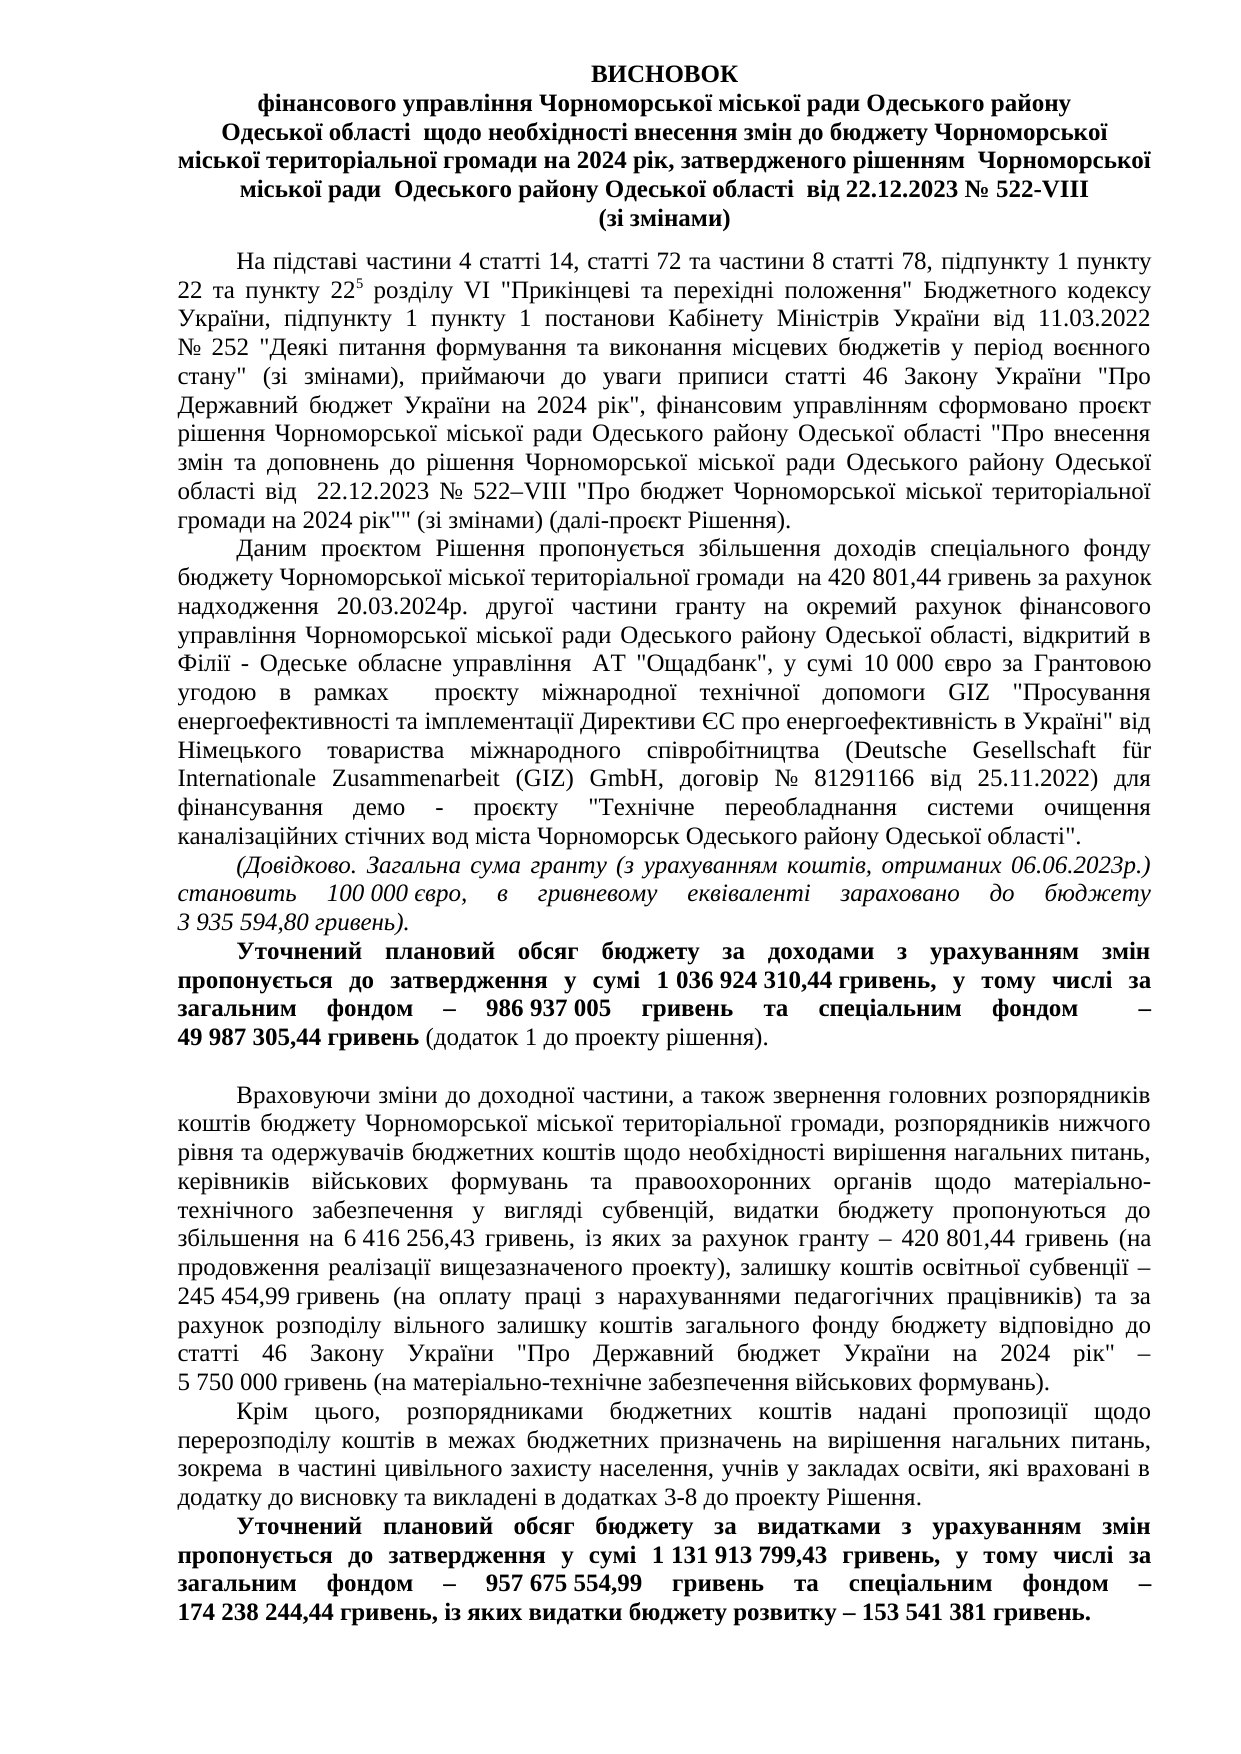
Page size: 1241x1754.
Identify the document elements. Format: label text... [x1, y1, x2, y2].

text Враховуючи зміни до доходної частини, а також звернення головних розпорядників коштів бюджету Чорноморської міської територіальної громади, розпорядників нижчого рівня та одержувачів бюджетних коштів щодо необхідності вирішення нагальних питань, керівників військових формувань та правоохоронних органів щодо матеріально-технічного забезпечення у вигляді субвенцій, видатки бюджету пропонуються до збільшення на 6 416 256,43 гривень, із яких за рахунок гранту – 420 801,44 гривень (на продовження реалізації вищезазначеного проекту), залишку коштів освітньої субвенції – 245 454,99 гривень (на оплату праці з нарахуваннями педагогічних працівників) та за рахунок розподілу вільного залишку коштів загального фонду бюджету відповідно до статті 46 Закону України "Про Державний бюджет України на 2024 рік" – 5 750 000 гривень (на матеріально-технічне забезпечення військових формувань). [177, 1080, 1152, 1396]
text На підставі частини 4 статті 14, статті 72 та частини 8 статті 78, підпункту 1 пункту 22 та пункту 225 розділу VI "Прикінцеві та перехідні положення" Бюджетного кодексу України, підпункту 1 пункту 1 постанови Кабінету Міністрів України від 11.03.2022 № 252 "Деякі питання формування та виконання місцевих бюджетів у період воєнного стану" (зі змінами), приймаючи до уваги приписи статті 46 Закону України "Про Державний бюджет України на 2024 рік", фінансовим управлінням сформовано проєкт рішення Чорноморської міської ради Одеського району Одеської області "Про внесення змін та доповнень до рішення Чорноморської міської ради Одеського району Одеської області від 22.12.2023 № 522–VІII "Про бюджет Чорноморської міської територіальної громади на 2024 рік"" (зі змінами) (далі-проєкт Рішення). [177, 246, 1152, 533]
text Даним проєктом Рішення пропонується збільшення доходів спеціального фонду бюджету Чорноморської міської територіальної громади на 420 801,44 гривень за рахунок надходження 20.03.2024р. другої частини гранту на окремий рахунок фінансового управління Чорноморської міської ради Одеського району Одеської області, відкритий в Філії - Одеське обласне управління АТ "Ощадбанк", у сумі 10 000 євро за Грантовою угодою в рамках проєкту міжнародної технічної допомоги GIZ "Просування енергоефективності та імплементації Директиви ЄС про енергоефективність в Україні" від Німецького товариства міжнародного співробітництва (Deutsche Gesellschaft für Internationale Zusammenarbeit (GIZ) GmbH, договір № 81291166 від 25.11.2022) для фінансування демо - проєкту "Технічне переобладнання системи очищення каналізаційних стічних вод міста Чорноморськ Одеського району Одеської області". [177, 533, 1152, 850]
text Уточнений плановий обсяг бюджету за видатками з урахуванням змін пропонується до затвердження у сумі 1 131 913 799,43 гривень, у тому числі за загальним фондом – 957 675 554,99 гривень та спеціальним фондом – 174 238 244,44 гривень, із яких видатки бюджету розвитку – 153 541 381 гривень. [177, 1511, 1152, 1626]
text ВИСНОВОК [177, 59, 1152, 88]
text (зі змінами) [177, 203, 1152, 232]
text Одеської області щодо необхідності внесення змін до бюджету Чорноморської міської територіальної громади на 2024 рік, затвердженого рішенням Чорноморської міської ради Одеського району Одеської області від 22.12.2023 № 522-VІII [177, 117, 1152, 203]
text фінансового управління Чорноморської міської ради Одеського району [177, 88, 1152, 117]
text Крім цього, розпорядниками бюджетних коштів надані пропозиції щодо перерозподілу коштів в межах бюджетних призначень на вирішення нагальних питань, зокрема в частині цивільного захисту населення, учнів у закладах освіти, які враховані в додатку до висновку та викладені в додатках 3-8 до проекту Рішення. [177, 1396, 1152, 1511]
text Уточнений плановий обсяг бюджету за доходами з урахуванням змін пропонується до затвердження у сумі 1 036 924 310,44 гривень, у тому числі за загальним фондом – 986 937 005 гривень та спеціальним фондом – 49 987 305,44 гривень (додаток 1 до проекту рішення). [177, 936, 1152, 1051]
text (Довідково. Загальна сума гранту (з урахуванням коштів, отриманих 06.06.2023р.) становить 100 000 євро, в гривневому еквіваленті зараховано до бюджету 3 935 594,80 гривень). [177, 850, 1152, 936]
